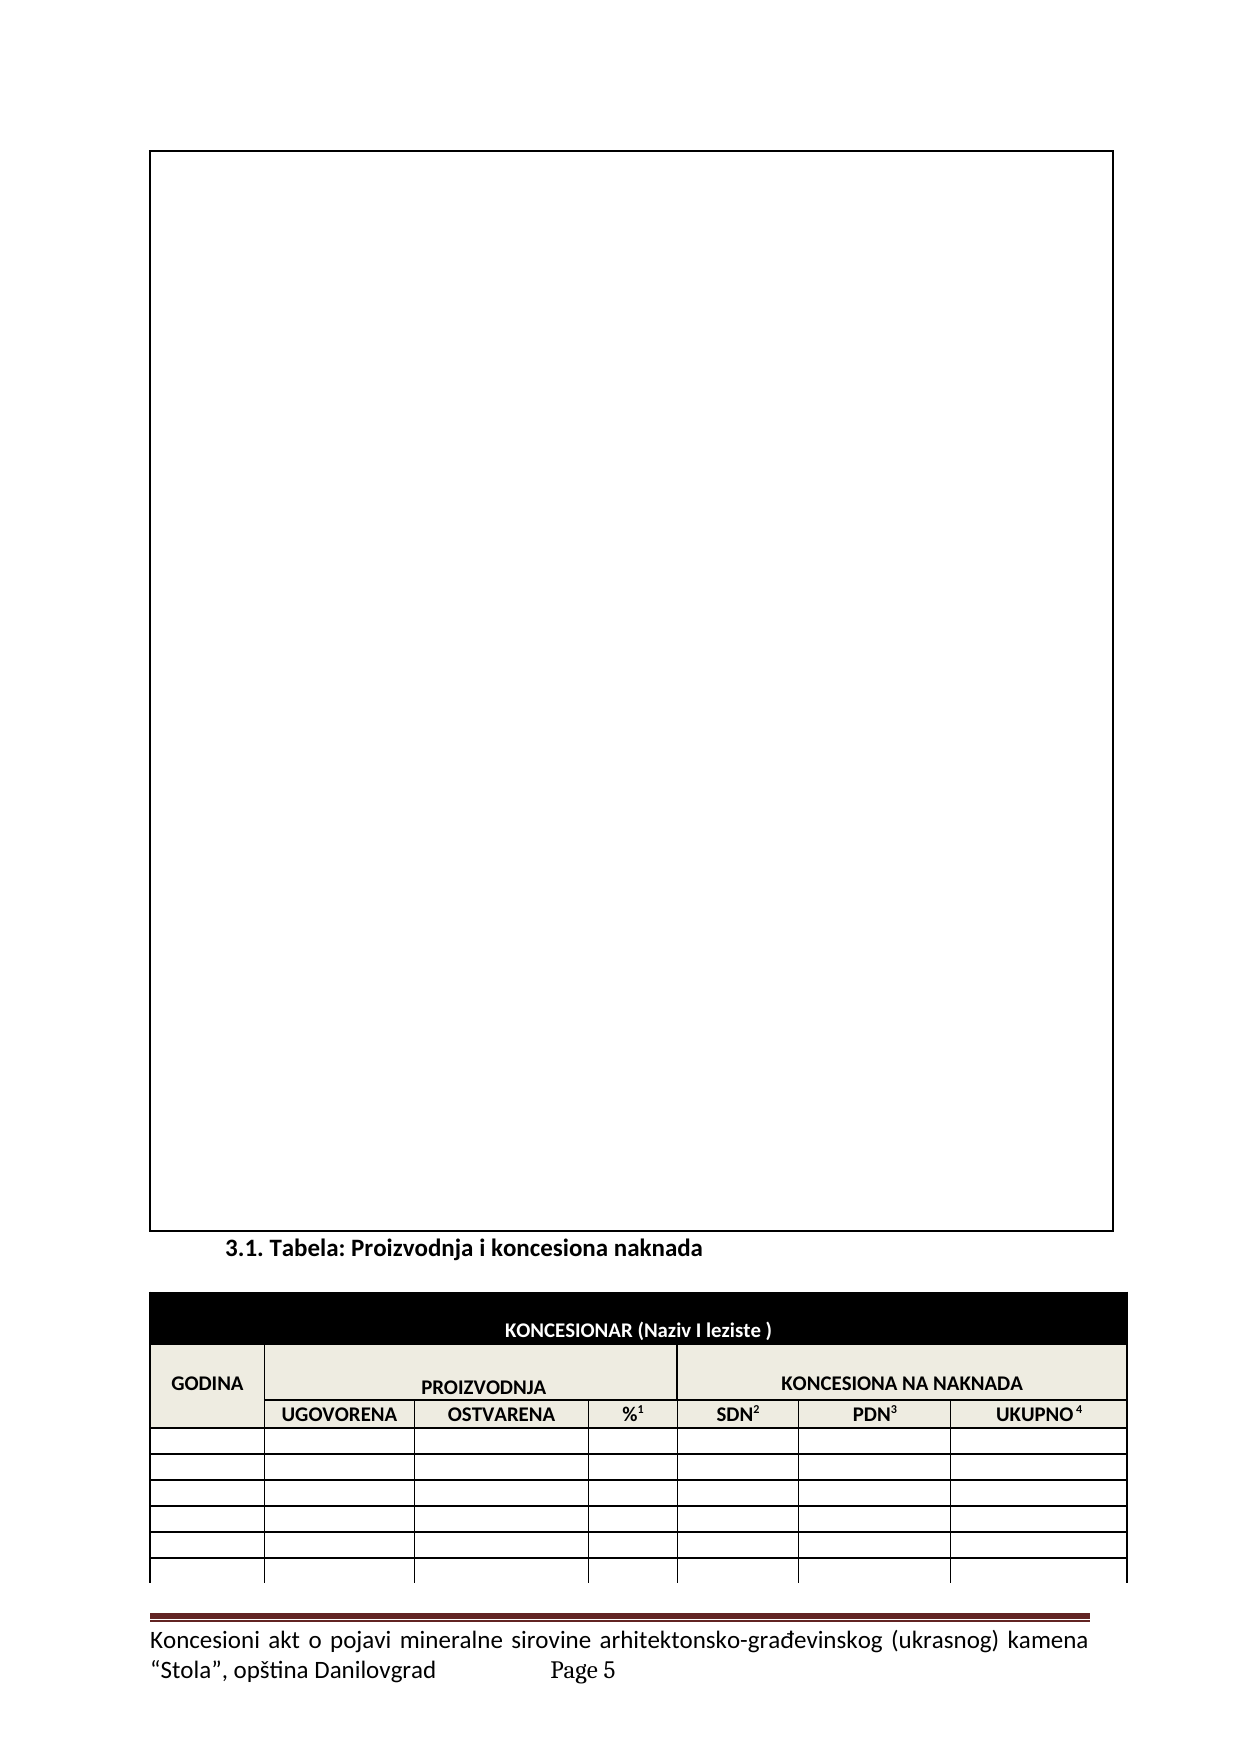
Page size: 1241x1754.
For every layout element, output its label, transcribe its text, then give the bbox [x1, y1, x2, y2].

table_cell [265, 1455, 414, 1479]
table_cell [799, 1533, 950, 1557]
table_cell [265, 1533, 414, 1557]
table_cell [678, 1429, 798, 1453]
table_cell GODINA [151, 1345, 264, 1427]
table_cell [799, 1559, 950, 1583]
table_cell OSTVARENA [415, 1401, 588, 1427]
table_cell [415, 1533, 588, 1557]
text 3.1. Tabela: Proizvodnja i koncesiona naknada [150, 1232, 1065, 1263]
table_cell KONCESIONA NA NAKNADA [678, 1345, 1126, 1399]
table_cell [951, 1507, 1126, 1531]
table_cell [799, 1429, 950, 1453]
table_cell [678, 1559, 798, 1583]
table_cell [589, 1429, 677, 1453]
table_cell [589, 1559, 677, 1583]
table_cell [151, 1481, 264, 1505]
table_cell [151, 1429, 264, 1453]
table_cell [151, 1507, 264, 1531]
table_cell [415, 1455, 588, 1479]
table_cell %1 [589, 1401, 677, 1427]
table_cell [415, 1481, 588, 1505]
table_cell [951, 1533, 1126, 1557]
table_cell [678, 1507, 798, 1531]
table_cell SDN2 [678, 1401, 798, 1427]
table_cell PDN3 [799, 1401, 950, 1427]
table_cell [589, 1533, 677, 1557]
table_cell [799, 1455, 950, 1479]
table_cell UGOVORENA [265, 1401, 414, 1427]
table_cell [678, 1533, 798, 1557]
table_cell [415, 1507, 588, 1531]
table_cell [151, 1455, 264, 1479]
table_cell [151, 1533, 264, 1557]
table_cell [265, 1559, 414, 1583]
table_cell [951, 1481, 1126, 1505]
table_cell [951, 1559, 1126, 1583]
table_cell [589, 1481, 677, 1505]
table_cell [951, 1429, 1126, 1453]
table_cell [265, 1481, 414, 1505]
table_header KONCESIONAR (Naziv I leziste ) [151, 1294, 1126, 1343]
table_cell [589, 1507, 677, 1531]
table_cell [951, 1455, 1126, 1479]
table_cell [799, 1507, 950, 1531]
table_cell [415, 1429, 588, 1453]
table_cell PROIZVODNJA [265, 1345, 676, 1399]
table_cell [151, 152, 1112, 1230]
table_cell [265, 1507, 414, 1531]
table_cell [589, 1455, 677, 1479]
table_cell [151, 1559, 264, 1583]
table_cell [799, 1481, 950, 1505]
table_cell [265, 1429, 414, 1453]
table_cell [678, 1481, 798, 1505]
table_cell [678, 1455, 798, 1479]
table_cell [415, 1559, 588, 1583]
table_cell UKUPNO 4 [951, 1401, 1126, 1427]
